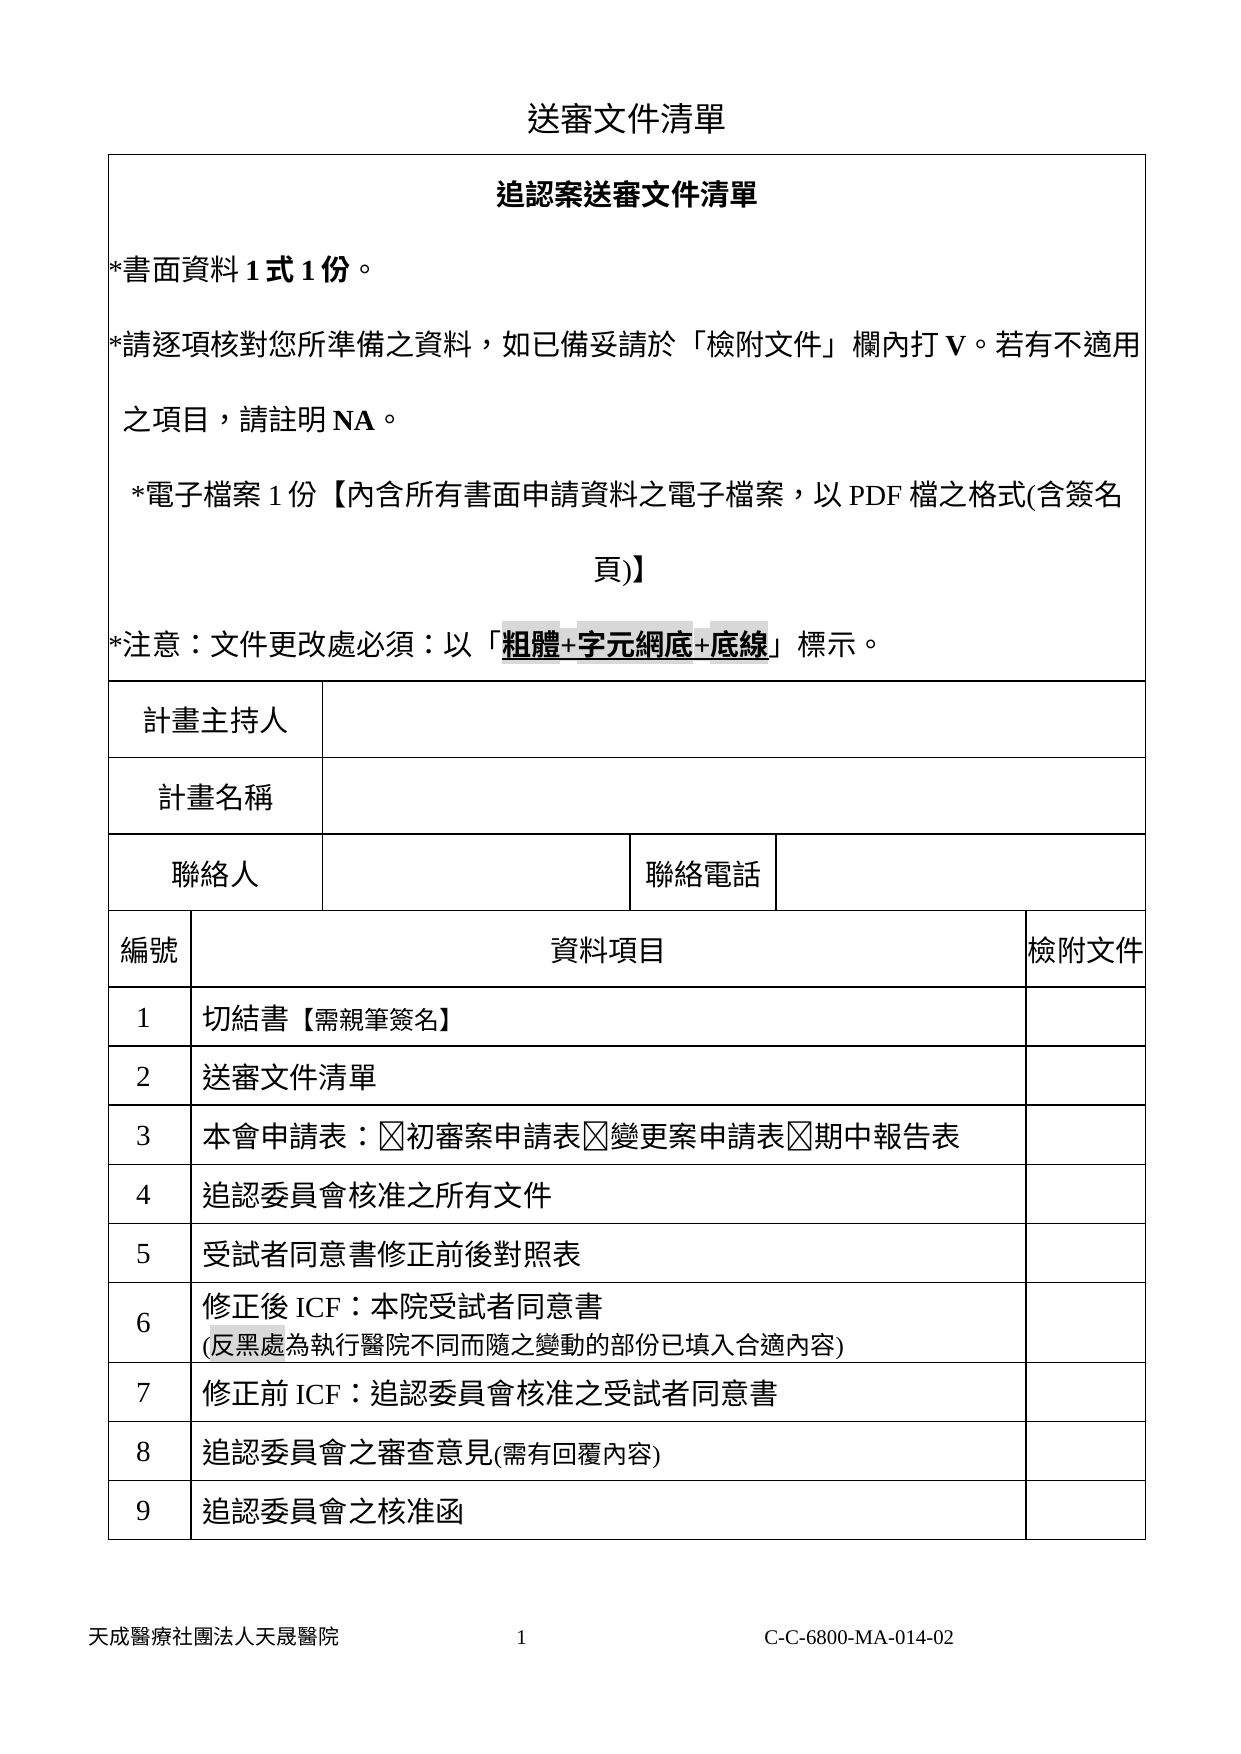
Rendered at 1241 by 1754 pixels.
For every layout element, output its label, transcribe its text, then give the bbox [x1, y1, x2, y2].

table_cell [1027, 1224, 1145, 1282]
table_cell 檢附文件 [1027, 911, 1145, 986]
table_cell [323, 758, 1145, 833]
table_cell 5 [109, 1224, 190, 1282]
table_cell 追認委員會之審查意見(需有回覆內容) [192, 1422, 1025, 1480]
table_cell [1027, 1165, 1145, 1222]
table_cell 4 [109, 1165, 190, 1222]
table_cell 計畫名稱 [109, 758, 322, 833]
table_cell 聯絡人 [109, 835, 322, 910]
table_cell [1027, 1047, 1145, 1104]
table_cell 9 [109, 1481, 190, 1539]
table_cell [1027, 1283, 1145, 1362]
table_cell 計畫主持人 [109, 682, 322, 757]
table_cell [1027, 1363, 1145, 1421]
table_cell [1027, 1481, 1145, 1539]
table_cell 修正後ICF：本院受試者同意書 (反黑處為執行醫院不同而隨之變動的部份已填入合適內容) [192, 1283, 1025, 1362]
table_cell 聯絡電話 [631, 835, 775, 910]
table_cell 8 [109, 1422, 190, 1480]
table_cell 7 [109, 1363, 190, 1421]
table_header 追認案送審文件清單 *書面資料1式1份。 *請逐項核對您所準備之資料，如已備妥請於「檢附文件」欄內打V。若有不適用之項目，請註明NA。 *電子檔案1份【內含所有書面申請資料之電子檔案，以 PDF 檔之格式(含簽名頁)】 *注意：文件更改處必須：以「粗體+字元網底+底線」標示。 [109, 155, 1145, 680]
table_cell 資料項目 [192, 911, 1025, 986]
table_cell 追認委員會核准之所有文件 [192, 1165, 1025, 1222]
table_cell 1 [109, 988, 190, 1045]
table_cell 本會申請表：初審案申請表變更案申請表期中報告表 [192, 1106, 1025, 1163]
table_cell [323, 835, 629, 910]
text 送審文件清單 [89, 79, 1165, 154]
table_cell 受試者同意書修正前後對照表 [192, 1224, 1025, 1282]
table_cell 6 [109, 1283, 190, 1362]
table_cell [1027, 1422, 1145, 1480]
table_cell 編號 [109, 911, 190, 986]
table_cell [1027, 1106, 1145, 1163]
table_cell [1027, 988, 1145, 1045]
table_cell [777, 835, 1145, 910]
table_cell 修正前ICF：追認委員會核准之受試者同意書 [192, 1363, 1025, 1421]
table_cell 3 [109, 1106, 190, 1163]
table_cell [323, 682, 1145, 757]
table_cell 切結書【需親筆簽名】 [192, 988, 1025, 1045]
table_cell 送審文件清單 [192, 1047, 1025, 1104]
table_cell 2 [109, 1047, 190, 1104]
table_cell 追認委員會之核准函 [192, 1481, 1025, 1539]
